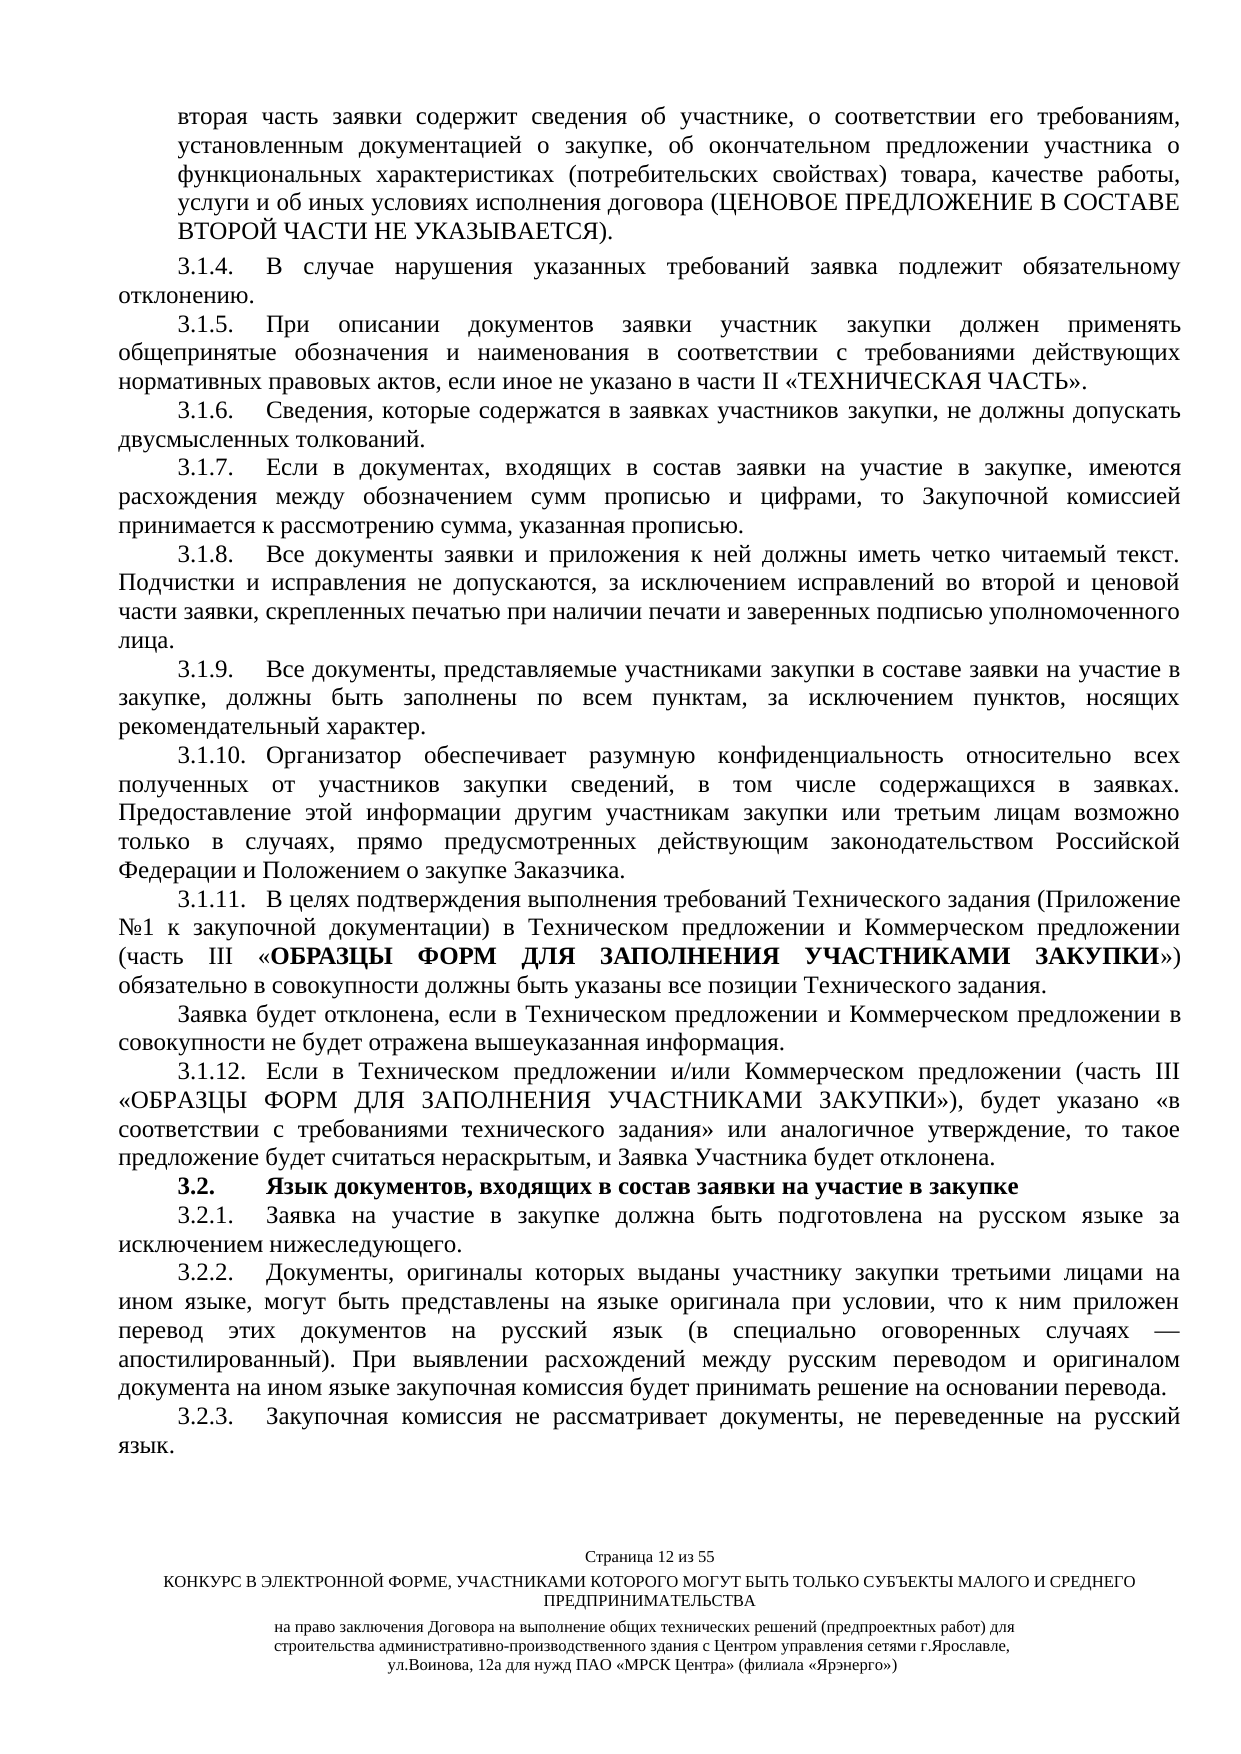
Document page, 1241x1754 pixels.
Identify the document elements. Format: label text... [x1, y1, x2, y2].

subtitle Язык документов, входящих в состав заявки на участие в закупке [118, 1171, 1181, 1200]
subtitle Все документы заявки и приложения к ней должны иметь четко читаемый текст. Подчистки и исправления не допускаются, за исключением исправлений во второй и ценовой части заявки, скрепленных печатью при наличии печати и заверенных подписью уполномоченного лица. [118, 539, 1181, 654]
subtitle Сведения, которые содержатся в заявках участников закупки, не должны допускать двусмысленных толкований. [118, 395, 1181, 452]
subtitle В случае нарушения указанных требований заявка подлежит обязательному отклонению. [118, 251, 1181, 309]
subtitle Заявка будет отклонена, если в Техническом предложении и Коммерческом предложении в совокупности не будет отражена вышеуказанная информация. [118, 999, 1181, 1056]
subtitle В целях подтверждения выполнения требований Технического задания (Приложение №1 к закупочной документации) в Техническом предложении и Коммерческом предложении (часть III «ОБРАЗЦЫ ФОРМ ДЛЯ ЗАПОЛНЕНИЯ УЧАСТНИКАМИ ЗАКУПКИ») обязательно в совокупности должны быть указаны все позиции Технического задания. [118, 884, 1181, 999]
text вторая часть заявки содержит сведения об участнике, о соответствии его требованиям, установленным документацией о закупке, об окончательном предложении участника о функциональных характеристиках (потребительских свойствах) товара, качестве работы, услуги и об иных условиях исполнения договора (ЦЕНОВОЕ ПРЕДЛОЖЕНИЕ В СОСТАВЕ ВТОРОЙ ЧАСТИ НЕ УКАЗЫВАЕТСЯ). [177, 101, 1181, 245]
subtitle Все документы, представляемые участниками закупки в составе заявки на участие в закупке, должны быть заполнены по всем пунктам, за исключением пунктов, носящих рекомендательный характер. [118, 654, 1181, 740]
subtitle Организатор обеспечивает разумную конфиденциальность относительно всех полученных от участников закупки сведений, в том числе содержащихся в заявках. Предоставление этой информации другим участникам закупки или третьим лицам возможно только в случаях, прямо предусмотренных действующим законодательством Российской Федерации и Положением о закупке Заказчика. [118, 740, 1181, 884]
subtitle Заявка на участие в закупке должна быть подготовлена на русском языке за исключением нижеследующего. [118, 1200, 1181, 1257]
subtitle Если в документах, входящих в состав заявки на участие в закупке, имеются расхождения между обозначением сумм прописью и цифрами, то Закупочной комиссией принимается к рассмотрению сумма, указанная прописью. [118, 452, 1181, 539]
subtitle При описании документов заявки участник закупки должен применять общепринятые обозначения и наименования в соответствии с требованиями действующих нормативных правовых актов, если иное не указано в части II «ТЕХНИЧЕСКАЯ ЧАСТЬ». [118, 309, 1181, 395]
subtitle Если в Техническом предложении и/или Коммерческом предложении (часть III «ОБРАЗЦЫ ФОРМ ДЛЯ ЗАПОЛНЕНИЯ УЧАСТНИКАМИ ЗАКУПКИ»), будет указано «в соответствии с требованиями технического задания» или аналогичное утверждение, то такое предложение будет считаться нераскрытым, и Заявка Участника будет отклонена. [118, 1056, 1181, 1171]
subtitle Документы, оригиналы которых выданы участнику закупки третьими лицами на ином языке, могут быть представлены на языке оригинала при условии, что к ним приложен перевод этих документов на русский язык (в специально оговоренных случаях — апостилированный). При выявлении расхождений между русским переводом и оригиналом документа на ином языке закупочная комиссия будет принимать решение на основании перевода. [118, 1257, 1181, 1401]
subtitle Закупочная комиссия не рассматривает документы, не переведенные на русский язык. [118, 1401, 1181, 1459]
